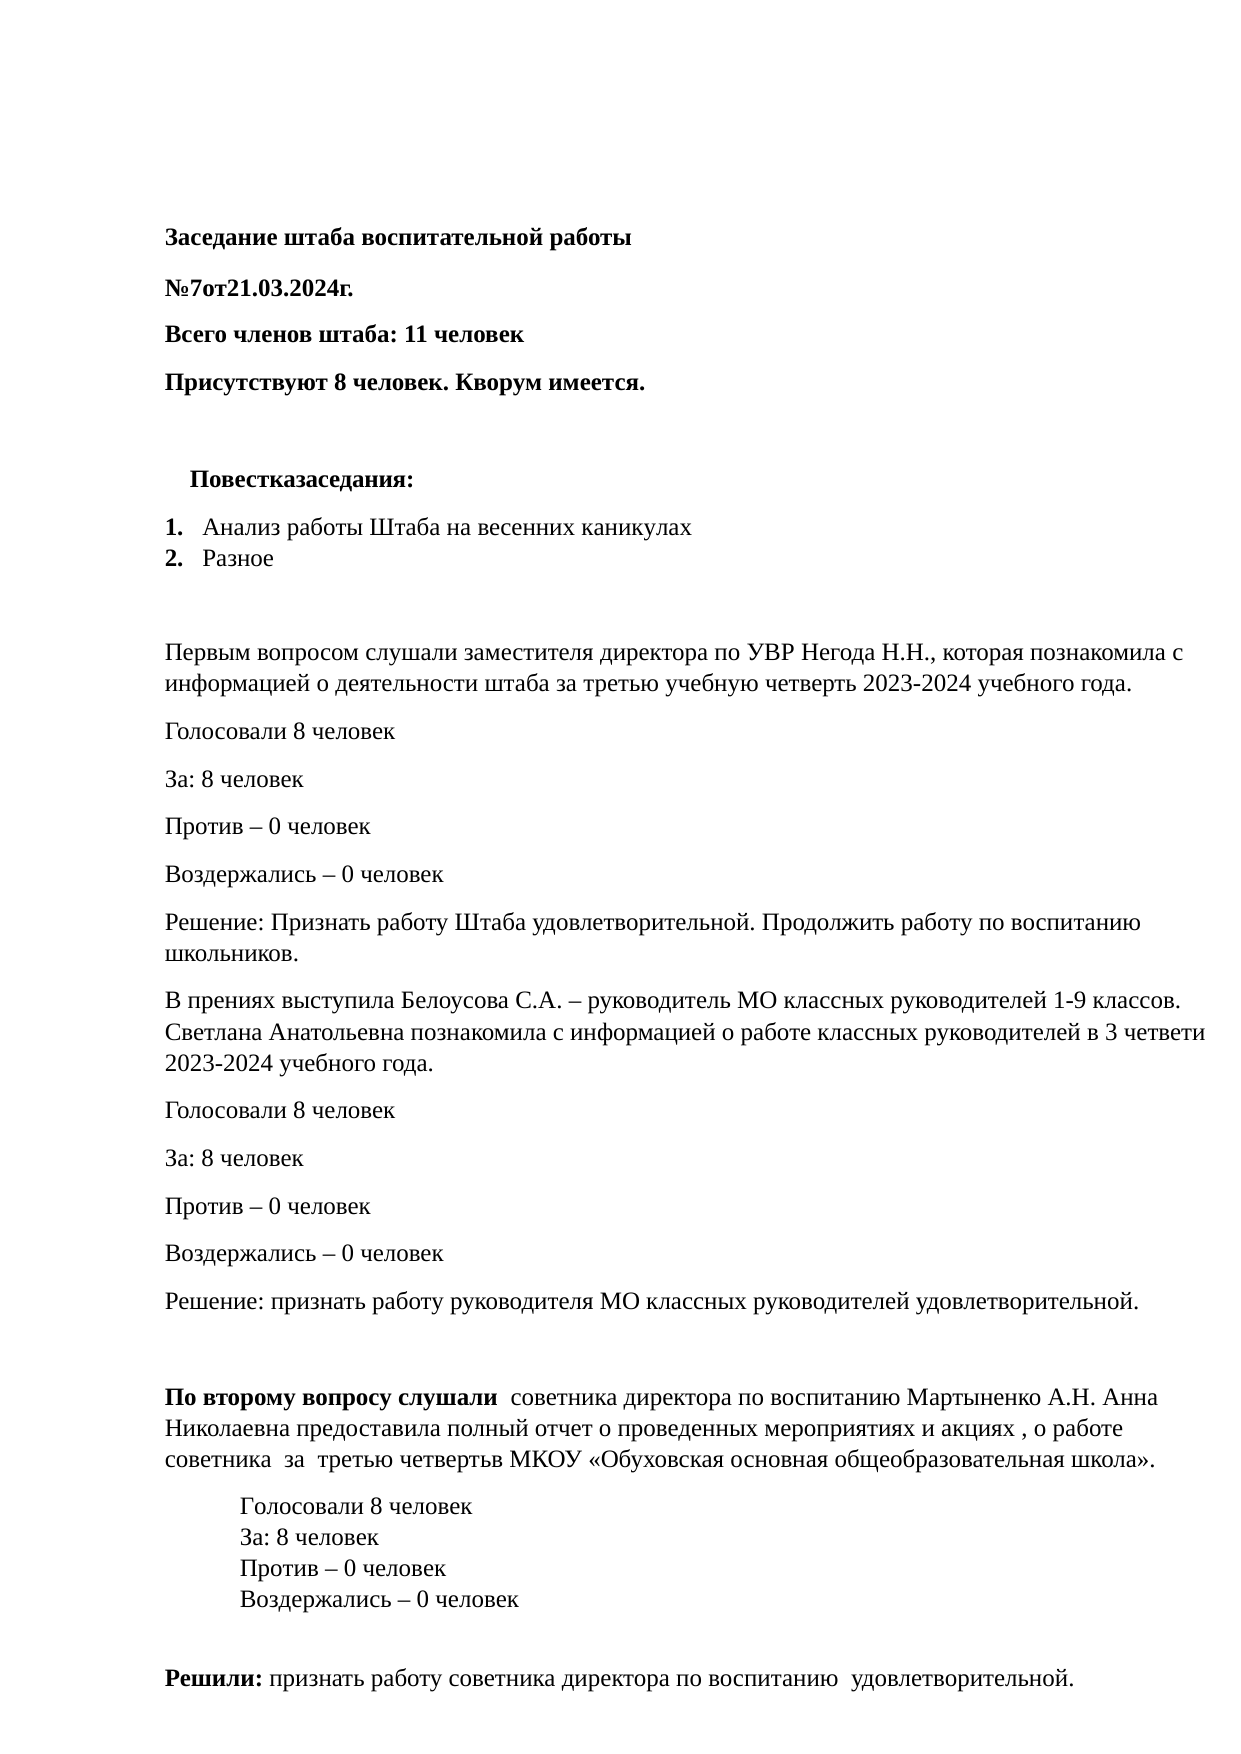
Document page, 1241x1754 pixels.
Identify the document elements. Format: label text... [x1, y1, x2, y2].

text В прениях выступила Белоусова С.А. – руководитель МО классных руководителей 1-9 классов. Светлана Анатольевна познакомила с информацией о работе классных руководителей в 3 четвети 2023-2024 учебного года. [164, 986, 1207, 1076]
text Решили: признать работу советника директора по воспитанию удовлетворительной. [164, 1663, 1207, 1692]
text Всего членов штаба: 11 человек [164, 319, 1207, 348]
text №7от21.03.2024г. [164, 269, 1163, 303]
list Анализ работы Штаба на весенних каникулах [164, 510, 1207, 542]
text Против – 0 человек [164, 811, 1207, 840]
text По второму вопросу слушали советника директора по воспитанию Мартыненко А.Н. Анна Николаевна предоставила полный отчет о проведенных мероприятиях и акциях , о работе советника за третью четвертьв МКОУ «Обуховская основная общеобразовательная школа». [164, 1382, 1207, 1472]
list За: 8 человек [239, 1522, 1207, 1551]
text Повестказаседания: [189, 462, 1207, 494]
list Разное [164, 542, 1207, 573]
list Воздержались – 0 человек [239, 1584, 1207, 1613]
text Решение: Признать работу Штаба удовлетворительной. Продолжить работу по воспитанию школьников. [164, 907, 1207, 967]
text Присутствуют 8 человек. Кворум имеется. [164, 367, 1207, 396]
text Воздержались – 0 человек [164, 1238, 1207, 1267]
text Решение: признать работу руководителя МО классных руководителей удовлетворительной. [164, 1286, 1207, 1315]
text Голосовали 8 человек [164, 716, 1207, 745]
text Заседание штаба воспитательной работы [164, 222, 1207, 250]
text Голосовали 8 человек [164, 1095, 1207, 1124]
text За: 8 человек [164, 764, 1207, 792]
text Против – 0 человек [164, 1191, 1207, 1219]
list Голосовали 8 человек [239, 1491, 1207, 1520]
text Первым вопросом слушали заместителя директора по УВР Негода Н.Н., которая познакомила с информацией о деятельности штаба за третью учебную четверть 2023-2024 учебного года. [164, 637, 1207, 697]
text За: 8 человек [164, 1143, 1207, 1172]
list Против – 0 человек [239, 1553, 1207, 1582]
text Воздержались – 0 человек [164, 859, 1207, 888]
